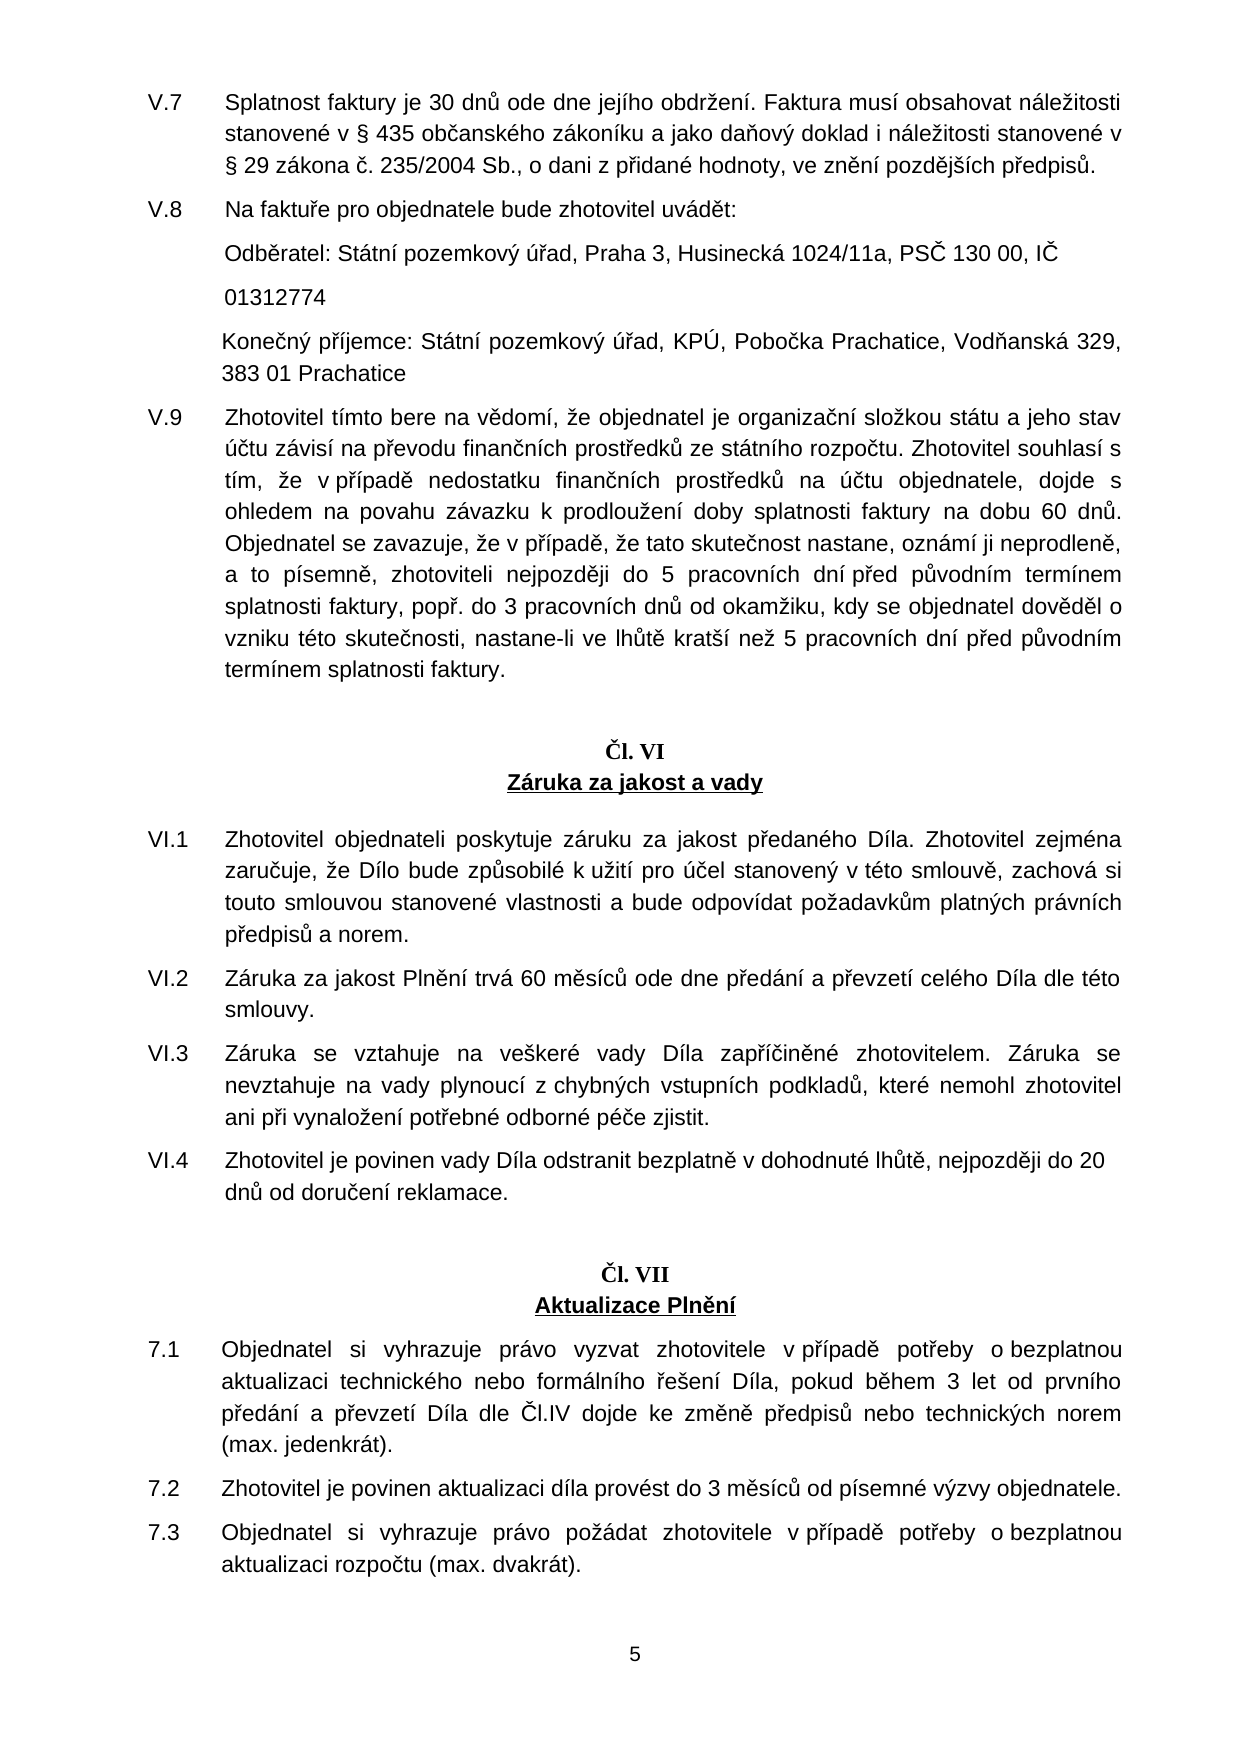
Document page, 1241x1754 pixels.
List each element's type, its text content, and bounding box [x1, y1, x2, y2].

list Záruka se vztahuje na veškeré vady Díla zapříčiněné zhotovitelem. Záruka se nevztahuje na vady plynoucí z chybných vstupních podkladů, které nemohl zhotovitel ani při vynaložení potřebné odborné péče zjistit. [148, 1040, 1122, 1130]
list Zhotovitel objednateli poskytuje záruku za jakost předaného Díla. Zhotovitel zejména zaručuje, že Dílo bude způsobilé k užití pro účel stanovený v této smlouvě, zachová si touto smlouvou stanovené vlastnosti a bude odpovídat požadavkům platných právních předpisů a norem. [148, 826, 1122, 947]
list 7.3 Objednatel si vyhrazuje právo požádat zhotovitele v případě potřeby o bezplatnou aktualizaci rozpočtu (max. dvakrát). [148, 1519, 1122, 1577]
list 7.2 Zhotovitel je povinen aktualizaci díla provést do 3 měsíců od písemné výzvy objednatele. [148, 1475, 1122, 1501]
list 7.1 Objednatel si vyhrazuje právo vyzvat zhotovitele v případě potřeby o bezplatnou aktualizaci technického nebo formálního řešení Díla, pokud během 3 let od prvního předání a převzetí Díla dle Čl.IV dojde ke změně předpisů nebo technických norem (max. jedenkrát). [148, 1336, 1122, 1457]
list Aktualizace Plnění [148, 1292, 1122, 1319]
list Zhotovitel je povinen vady Díla odstranit bezplatně v dohodnuté lhůtě, nejpozději do 20 dnů od doručení reklamace. [148, 1147, 1122, 1205]
list Zhotovitel tímto bere na vědomí, že objednatel je organizační složkou státu a jeho stav účtu závisí na převodu finančních prostředků ze státního rozpočtu. Zhotovitel souhlasí s tím, že v případě nedostatku finančních prostředků na účtu objednatele, dojde s ohledem na povahu závazku k prodloužení doby splatnosti faktury na dobu 60 dnů. Objednatel se zavazuje, že v případě, že tato skutečnost nastane, oznámí ji neprodleně, a to písemně, zhotoviteli nejpozději do 5 pracovních dní před původním termínem splatnosti faktury, popř. do 3 pracovních dnů od okamžiku, kdy se objednatel dověděl o vzniku této skutečnosti, nastane-li ve lhůtě kratší než 5 pracovních dní před původním termínem splatnosti faktury. [148, 404, 1122, 682]
list Na faktuře pro objednatele bude zhotovitel uvádět: [148, 196, 1122, 222]
text Záruka za jakost a vady [148, 738, 1122, 796]
list Splatnost faktury je 30 dnů ode dne jejího obdržení. Faktura musí obsahovat náležitosti stanovené v § 435 občanského zákoníku a jako daňový doklad i náležitosti stanovené v § 29 zákona č. 235/2004 Sb., o dani z přidané hodnoty, ve znění pozdějších předpisů. [148, 89, 1122, 178]
list Konečný příjemce: Státní pozemkový úřad, KPÚ, Pobočka Prachatice, Vodňanská 329, 383 01 Prachatice [221, 328, 1122, 386]
list 01312774 [148, 284, 1122, 310]
list Záruka za jakost Plnění trvá 60 měsíců ode dne předání a převzetí celého Díla dle této smlouvy. [148, 965, 1122, 1023]
list Odběratel: Státní pozemkový úřad, Praha 3, Husinecká 1024/11a, PSČ 130 00, IČ [148, 240, 1122, 266]
